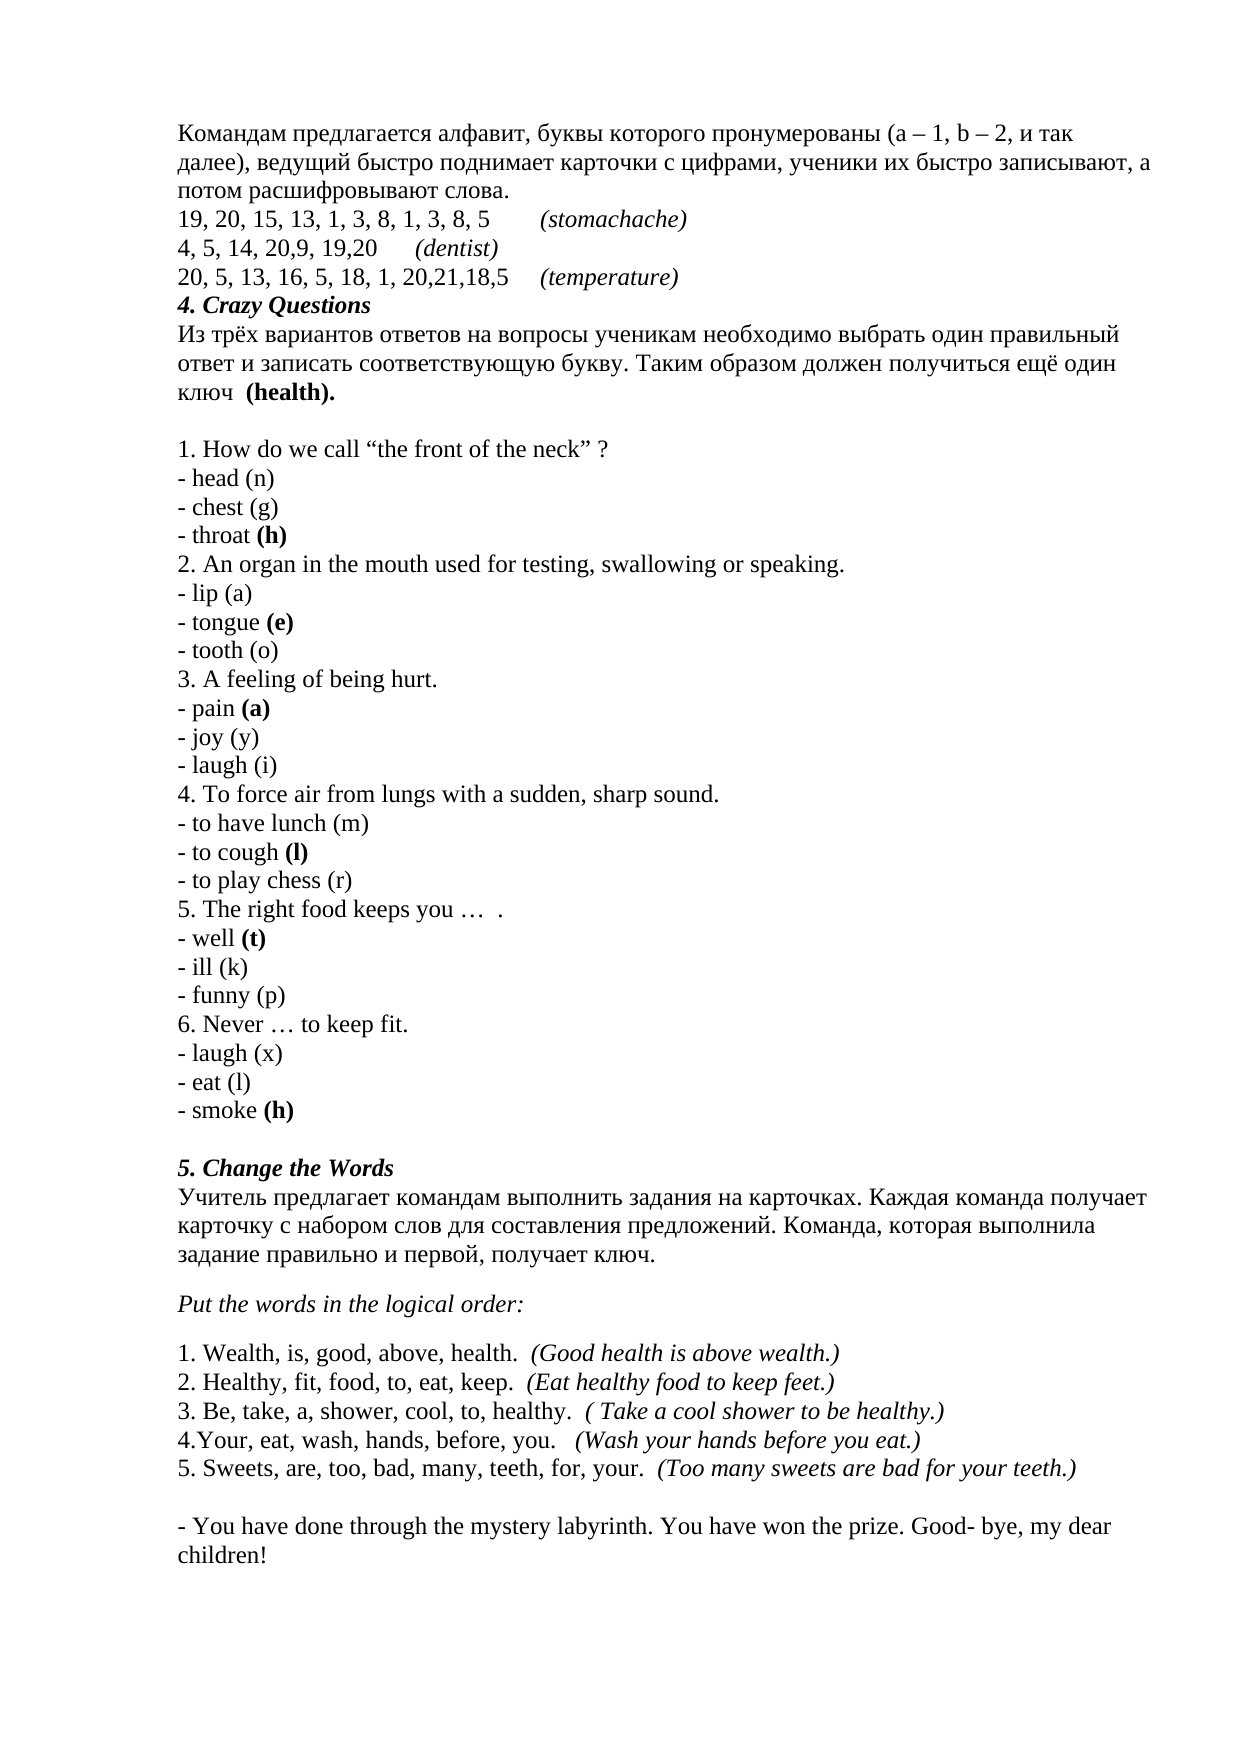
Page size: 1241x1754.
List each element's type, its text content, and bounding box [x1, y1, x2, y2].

text Из трёх вариантов ответов на вопросы ученикам необходимо выбрать один правильный ответ и записать соответствующую букву. Таким образом должен получиться ещё один ключ (health). [177, 319, 1152, 406]
text - to have lunch (m) [177, 808, 1152, 837]
text - lip (a) [177, 578, 1152, 607]
text - to play chess (r) [177, 866, 1152, 894]
text Учитель предлагает командам выполнить задания на карточках. Каждая команда получает карточку с набором слов для составления предложений. Команда, которая выполнила задание правильно и первой, получает ключ. [177, 1182, 1152, 1268]
text 19, 20, 15, 13, 1, 3, 8, 1, 3, 8, 5 (stomachache) [177, 204, 1152, 233]
text - laugh (x) [177, 1038, 1152, 1067]
text - chest (g) [177, 492, 1152, 521]
text 4.Your, eat, wash, hands, before, you. (Wash your hands before you eat.) [177, 1425, 1152, 1453]
text 4. To force air from lungs with a sudden, sharp sound. [177, 779, 1152, 808]
text 2. An organ in the mouth used for testing, swallowing or speaking. [177, 549, 1152, 578]
text - ill (k) [177, 952, 1152, 981]
text - funny (p) [177, 981, 1152, 1009]
text - tongue (e) [177, 607, 1152, 636]
text - You have done through the mystery labyrinth. You have won the prize. Good- bye, my dear children! [177, 1511, 1152, 1568]
text - laugh (i) [177, 751, 1152, 779]
text Командам предлагается алфавит, буквы которого пронумерованы (а – 1, b – 2, и так далее), ведущий быстро поднимает карточки с цифрами, ученики их быстро записывают, а потом расшифровывают слова. [177, 118, 1152, 204]
text - well (t) [177, 923, 1152, 952]
text - pain (a) [177, 693, 1152, 722]
text 4, 5, 14, 20,9, 19,20 (dentist) [177, 233, 1152, 262]
text 1. Wealth, is, good, above, health. (Good health is above wealth.) [177, 1338, 1152, 1367]
text - head (n) [177, 463, 1152, 492]
text - joy (y) [177, 722, 1152, 751]
text 5. Change the Words [177, 1153, 1152, 1182]
text - to cough (l) [177, 837, 1152, 866]
text - tooth (o) [177, 636, 1152, 664]
text 20, 5, 13, 16, 5, 18, 1, 20,21,18,5 (temperature) [177, 262, 1152, 291]
text 1. How do we call “the front of the neck” ? [177, 434, 1152, 463]
text 6. Never … to keep fit. [177, 1009, 1152, 1038]
text 5. The right food keeps you … . [177, 894, 1152, 923]
text - eat (l) [177, 1067, 1152, 1096]
text - smoke (h) [177, 1096, 1152, 1124]
text 4. Crazy Questions [177, 291, 1152, 319]
text 3. Be, take, a, shower, cool, to, healthy. ( Take a cool shower to be healthy.) [177, 1396, 1152, 1425]
text Put the words in the logical order: [177, 1289, 1152, 1318]
text 3. A feeling of being hurt. [177, 664, 1152, 693]
text - throat (h) [177, 521, 1152, 549]
text 2. Healthy, fit, food, to, eat, keep. (Eat healthy food to keep feet.) [177, 1367, 1152, 1396]
text 5. Sweets, are, too, bad, many, teeth, for, your. (Too many sweets are bad for your teeth.) [177, 1453, 1152, 1482]
